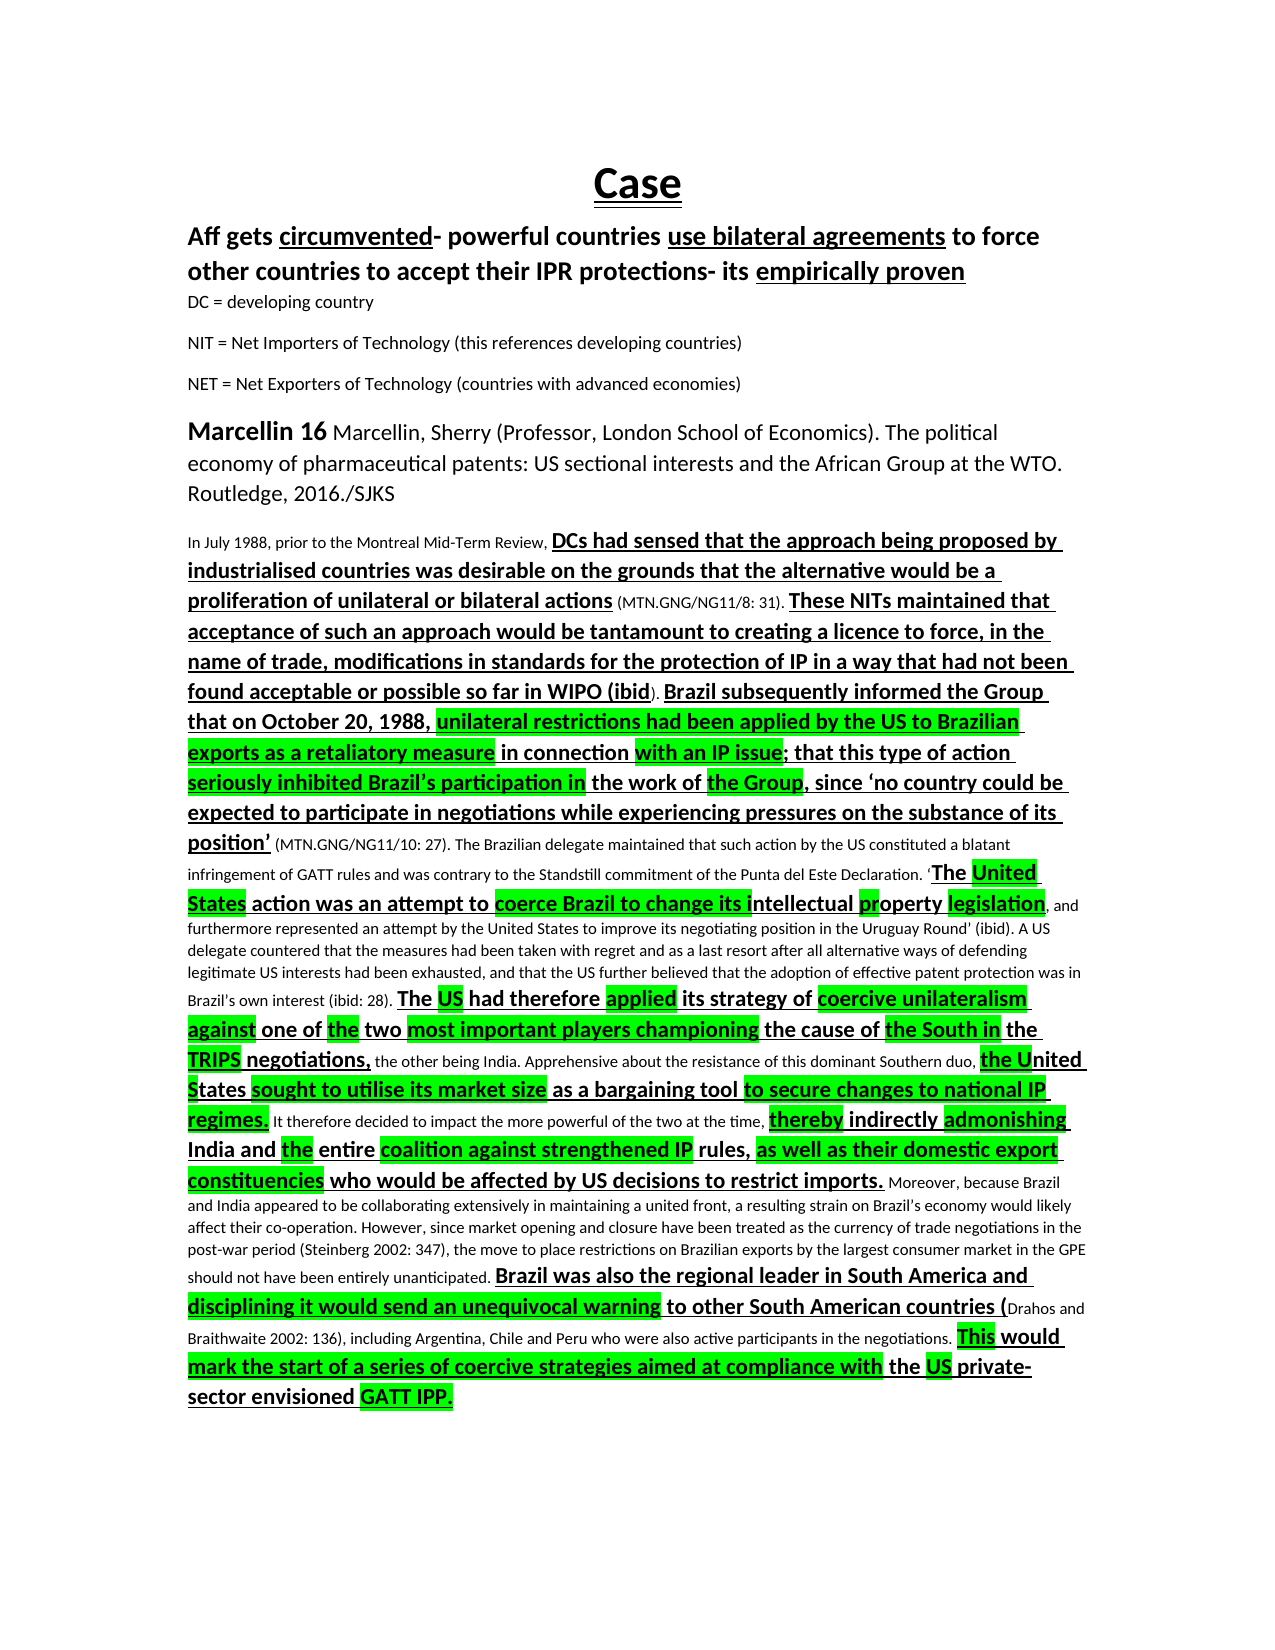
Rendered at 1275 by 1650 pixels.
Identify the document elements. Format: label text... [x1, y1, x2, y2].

text In July 1988, prior to the Montreal Mid-Term Review, DCs had sensed that the approach being proposed by industrialised countries was desirable on the grounds that the alternative would be a proliferation of unilateral or bilateral actions (MTN.GNG/NG11/8: 31). These NITs maintained that acceptance of such an approach would be tantamount to creating a licence to force, in the name of trade, modifications in standards for the protection of IP in a way that had not been found acceptable or possible so far in WIPO (ibid). Brazil subsequently informed the Group that on October 20, 1988, unilateral restrictions had been applied by the US to Brazilian exports as a retaliatory measure in connection with an IP issue; that this type of action seriously inhibited Brazil’s participation in the work of the Group, since ‘no country could be expected to participate in negotiations while experiencing pressures on the substance of its position’ (MTN.GNG/NG11/10: 27). The Brazilian delegate maintained that such action by the US constituted a blatant infringement of GATT rules and was contrary to the Standstill commitment of the Punta del Este Declaration. ‘The United States action was an attempt to coerce Brazil to change its intellectual property legislation, and furthermore represented an attempt by the United States to improve its negotiating position in the Uruguay Round’ (ibid). A US delegate countered that the measures had been taken with regret and as a last resort after all alternative ways of defending legitimate US interests had been exhausted, and that the US further believed that the adoption of effective patent protection was in Brazil’s own interest (ibid: 28). The US had therefore applied its strategy of coercive unilateralism against one of the two most important players championing the cause of the South in the TRIPS negotiations, the other being India. Apprehensive about the resistance of this dominant Southern duo, the United States sought to utilise its market size as a bargaining tool to secure changes to national IP regimes. It therefore decided to impact the more powerful of the two at the time, thereby indirectly admonishing India and the entire coalition against strengthened IP rules, as well as their domestic export constituencies who would be affected by US decisions to restrict imports. Moreover, because Brazil and India appeared to be collaborating extensively in maintaining a united front, a resulting strain on Brazil’s economy would likely affect their co-operation. However, since market opening and closure have been treated as the currency of trade negotiations in the post-war period (Steinberg 2002: 347), the move to place restrictions on Brazilian exports by the largest consumer market in the GPE should not have been entirely unanticipated. Brazil was also the regional leader in South America and disciplining it would send an unequivocal warning to other South American countries (Drahos and Braithwaite 2002: 136), including Argentina, Chile and Peru who were also active participants in the negotiations. This would mark the start of a series of coercive strategies aimed at compliance with the US private-sector envisioned GATT IPP. [187, 526, 1087, 1411]
text Marcellin 16 Marcellin, Sherry (Professor, London School of Economics). The political economy of pharmaceutical patents: US sectional interests and the African Group at the WTO. Routledge, 2016./SJKS [187, 414, 1087, 507]
text DC = developing country [187, 290, 1087, 313]
text NET = Net Exporters of Technology (countries with advanced economies) [187, 373, 1087, 396]
text NIT = Net Importers of Technology (this references developing countries) [187, 331, 1087, 354]
subtitle Aff gets circumvented- powerful countries use bilateral agreements to force other countries to accept their IPR protections- its empirically proven [187, 219, 1087, 287]
subtitle Case [187, 154, 1087, 210]
